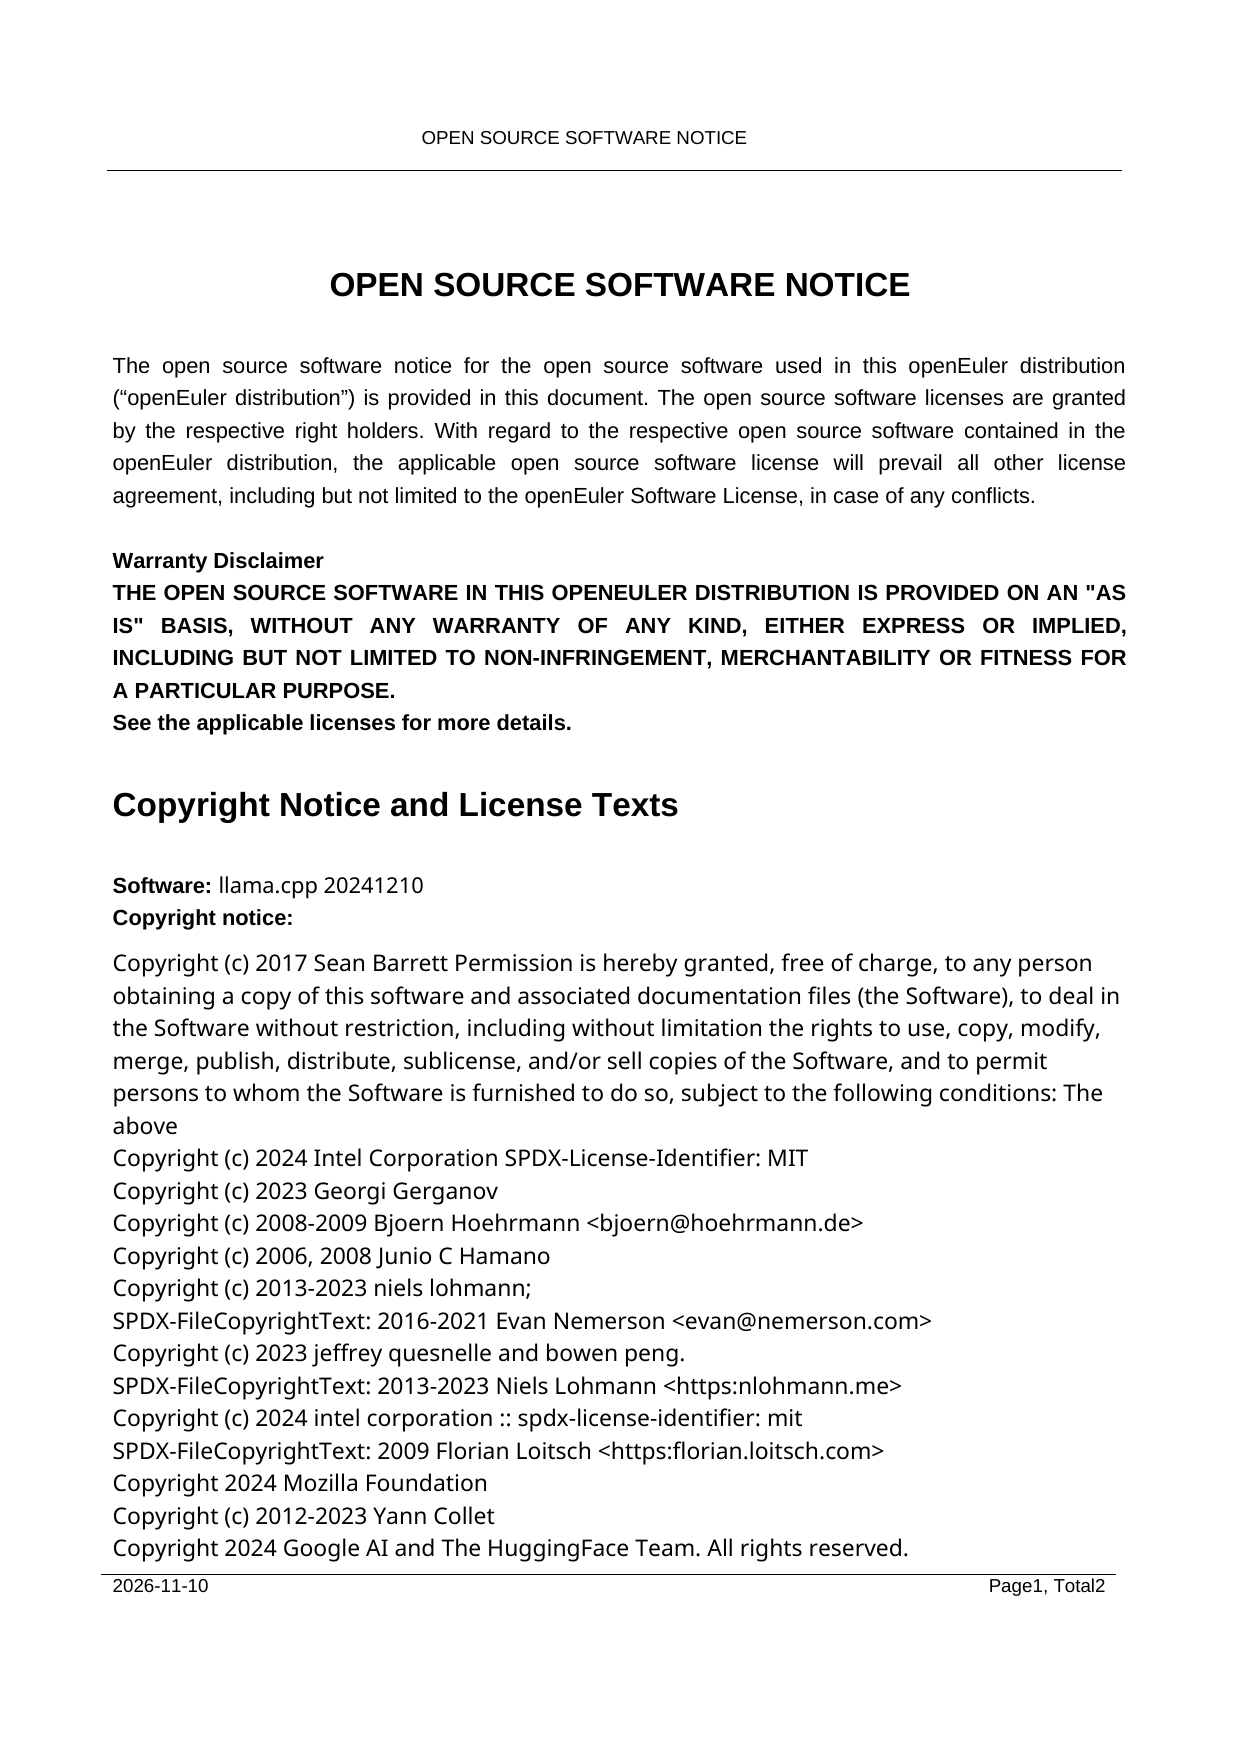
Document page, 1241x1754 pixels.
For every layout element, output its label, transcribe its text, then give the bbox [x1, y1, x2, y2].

text OPEN SOURCE SOFTWARE NOTICE [112, 251, 1128, 316]
text The open source software notice for the open source software used in this openEuler distribution (“openEuler distribution”) is provided in this document. The open source software licenses are granted by the respective right holders. With regard to the respective open source software contained in the openEuler distribution, the applicable open source software license will prevail all other license agreement, including but not limited to the openEuler Software License, in case of any conflicts. [112, 349, 1128, 511]
text Copyright Notice and License Texts [112, 771, 1128, 836]
title Software: llama.cpp 20241210 [112, 869, 1128, 901]
text Warranty Disclaimer [112, 544, 1128, 576]
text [112, 947, 1128, 1564]
text THE OPEN SOURCE SOFTWARE IN THIS OPENEULER DISTRIBUTION IS PROVIDED ON AN "AS IS" BASIS, WITHOUT ANY WARRANTY OF ANY KIND, EITHER EXPRESS OR IMPLIED, INCLUDING BUT NOT LIMITED TO NON-INFRINGEMENT, MERCHANTABILITY OR FITNESS FOR A PARTICULAR PURPOSE. See the applicable licenses for more details. [112, 576, 1128, 739]
text Copyright notice: [112, 901, 1128, 934]
